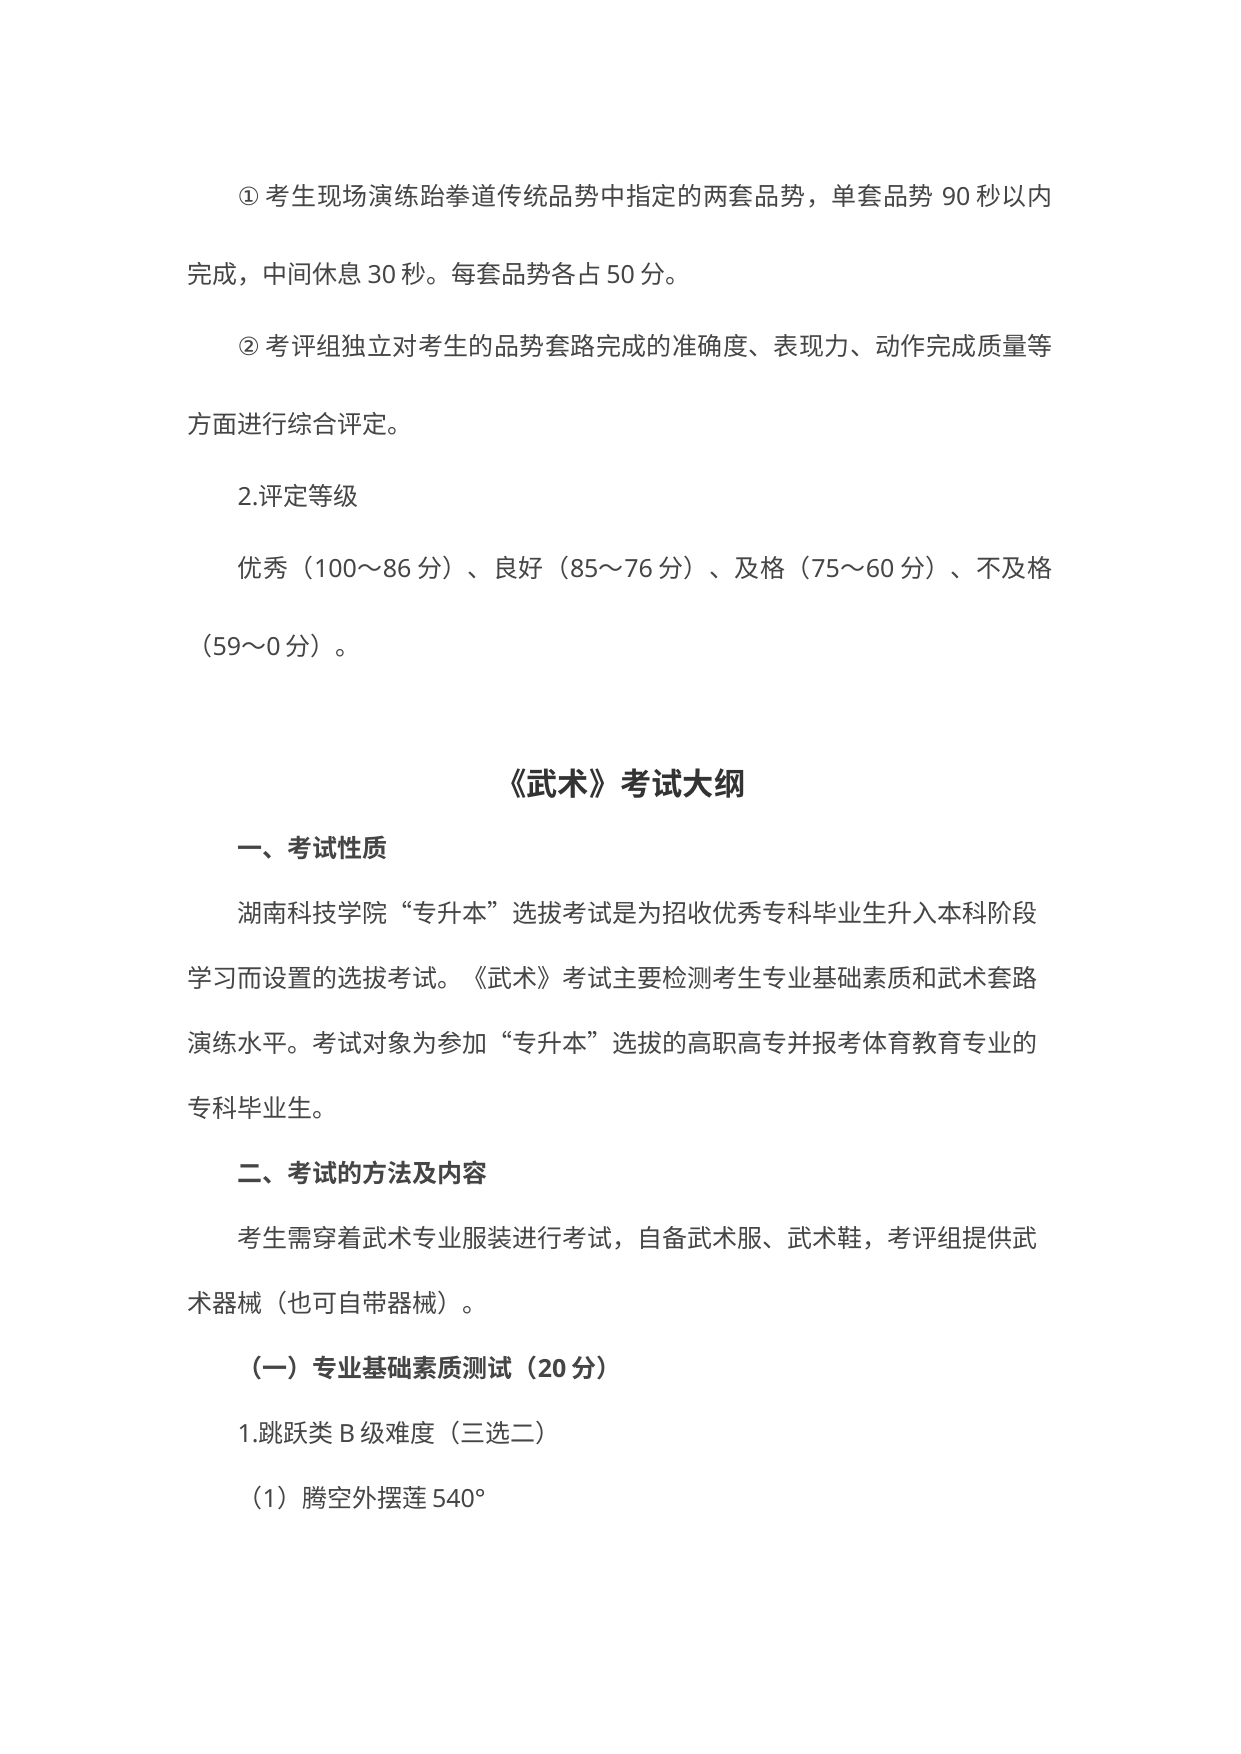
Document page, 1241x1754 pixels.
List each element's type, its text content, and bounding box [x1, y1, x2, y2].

text 《武术》考试大纲 [187, 749, 1053, 814]
text 1.跳跃类B级难度（三选二） [187, 1399, 1053, 1464]
text 二、考试的方法及内容 [187, 1139, 1053, 1204]
text 2.评定等级 [187, 462, 1053, 527]
text 考生需穿着武术专业服装进行考试，自备武术服、武术鞋，考评组提供武术器械（也可自带器械）。 [187, 1204, 1053, 1334]
text 一、考试性质 [187, 814, 1053, 879]
text ①考生现场演练跆拳道传统品势中指定的两套品势，单套品势90秒以内完成，中间休息30秒。每套品势各占50分。 [187, 162, 1053, 305]
text （1）腾空外摆莲540° [187, 1464, 1053, 1529]
text 湖南科技学院“专升本”选拔考试是为招收优秀专科毕业生升入本科阶段学习而设置的选拔考试。《武术》考试主要检测考生专业基础素质和武术套路演练水平。考试对象为参加“专升本”选拔的高职高专并报考体育教育专业的专科毕业生。 [187, 879, 1053, 1139]
text ②考评组独立对考生的品势套路完成的准确度、表现力、动作完成质量等方面进行综合评定。 [187, 312, 1053, 455]
text 优秀（100～86分）、良好（85～76分）、及格（75～60分）、不及格（59～0分）。 [187, 534, 1053, 677]
text （一）专业基础素质测试（20分） [187, 1334, 1053, 1399]
